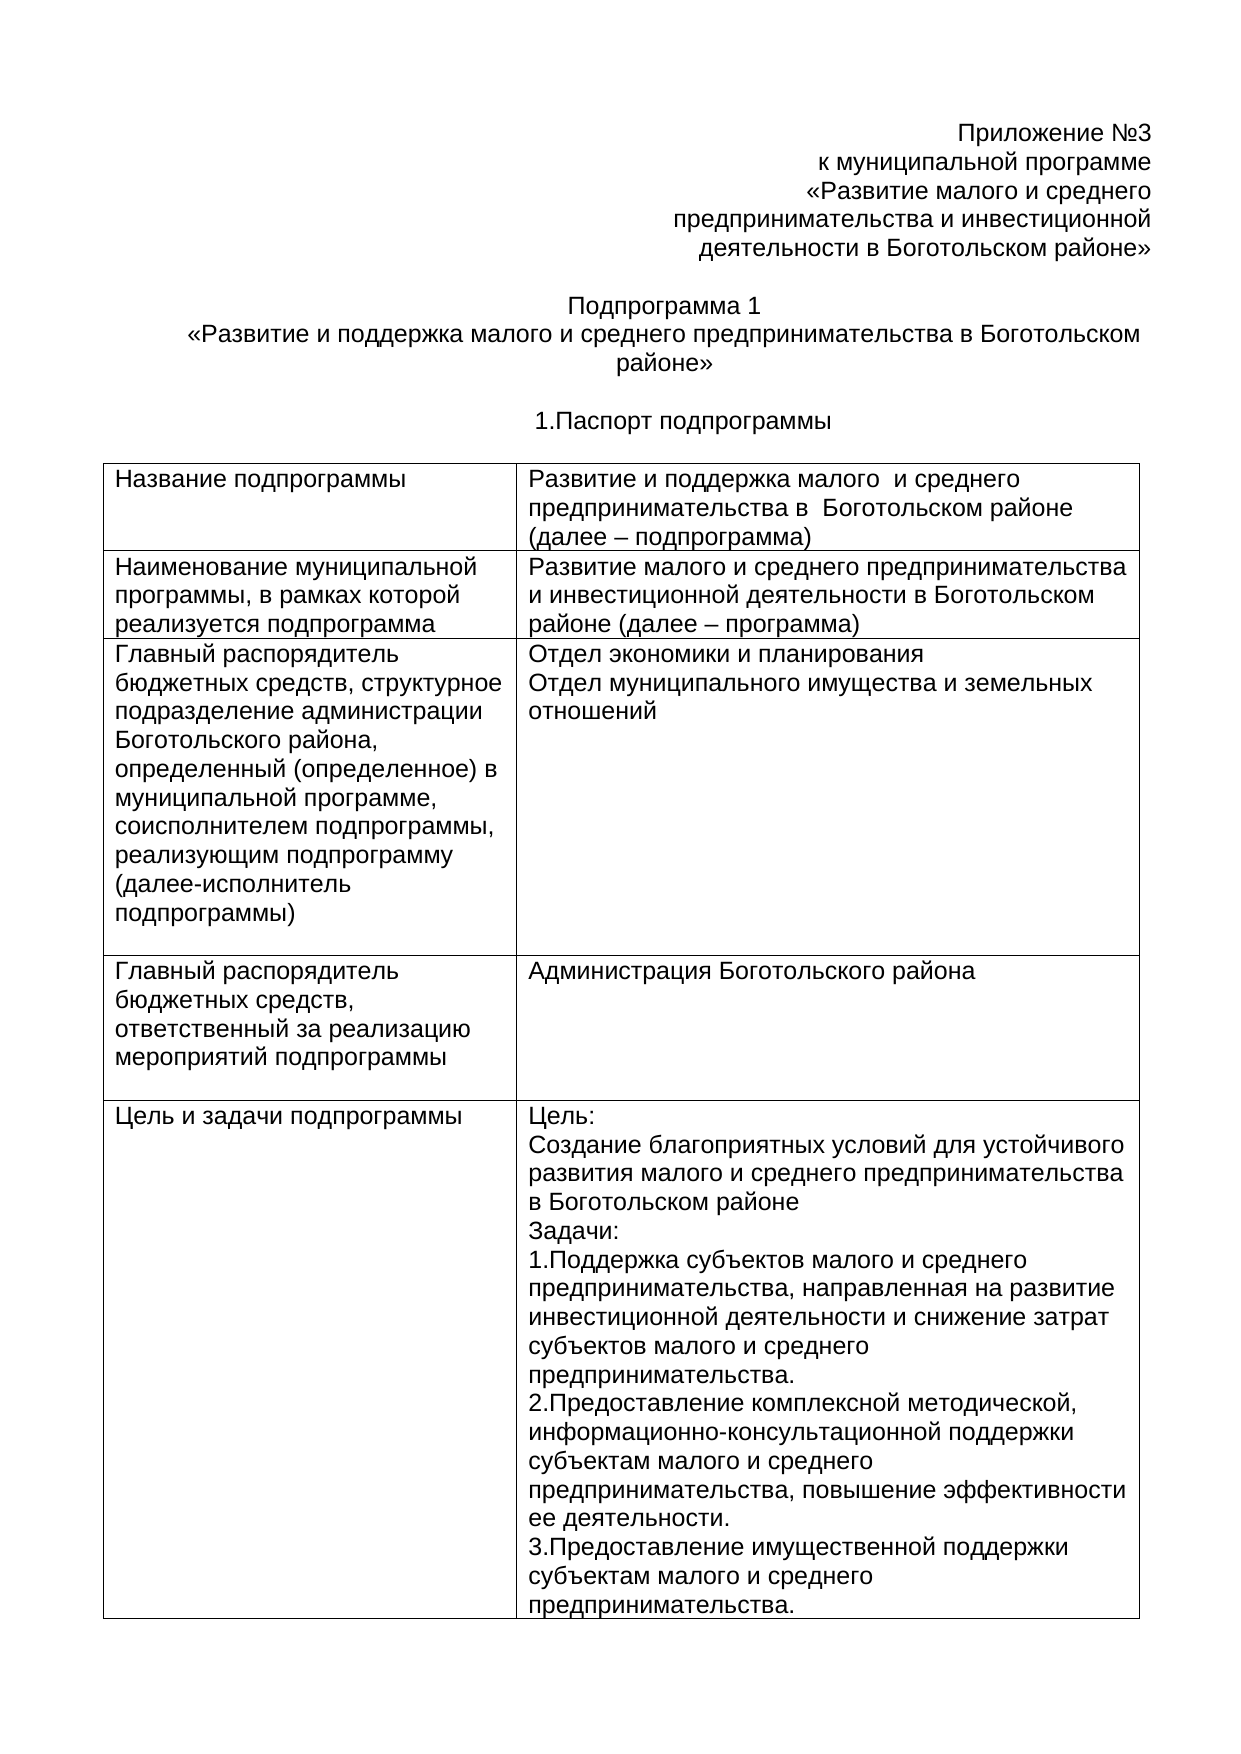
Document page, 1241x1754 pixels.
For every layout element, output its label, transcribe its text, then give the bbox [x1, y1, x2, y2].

table_cell Наименование муниципальной программы, в рамках которой реализуется подпрограмма [104, 551, 516, 638]
text Подпрограмма 1 [177, 291, 1152, 319]
table_cell Отдел экономики и планирования Отдел муниципального имущества и земельных отношений [517, 639, 1139, 955]
table_cell Развитие малого и среднего предпринимательства и инвестиционной деятельности в Боготольском районе (далее – программа) [517, 551, 1139, 638]
table_cell Главный распорядитель бюджетных средств, ответственный за реализацию мероприятий подпрограммы [104, 956, 516, 1100]
table_cell Администрация Боготольского района [517, 956, 1139, 1100]
text «Развитие малого и среднего [177, 176, 1152, 204]
text предпринимательства и инвестиционной [177, 204, 1152, 233]
text к муниципальной программе [177, 147, 1152, 176]
text 1.Паспорт подпрограммы [215, 406, 1152, 434]
table_header Развитие и поддержка малого и среднего предпринимательства в Боготольском районе (далее – подпрограмма) [517, 464, 1139, 550]
text «Развитие и поддержка малого и среднего предпринимательства в Боготольском районе» [177, 319, 1152, 377]
text Приложение №3 [177, 118, 1152, 147]
text деятельности в Боготольском районе» [177, 233, 1152, 262]
table_cell Цель и задачи подпрограммы [104, 1101, 516, 1618]
table_cell Цель: Создание благоприятных условий для устойчивого развития малого и среднего предпринимательства в Боготольском районе Задачи: 1.Поддержка субъектов малого и среднего предпринимательства, направленная на развитие инвестиционной деятельности и снижение затрат субъектов малого и среднего предпринимательства. 2.Предоставление комплексной методической, информационно-консультационной поддержки субъектам малого и среднего предпринимательства, повышение эффективности ее деятельности. 3.Предоставление имущественной поддержки субъектам малого и среднего предпринимательства. [517, 1101, 1139, 1618]
table_cell Главный распорядитель бюджетных средств, структурное подразделение администрации Боготольского района, определенный (определенное) в муниципальной программе, соисполнителем подпрограммы, реализующим подпрограмму (далее-исполнитель подпрограммы) [104, 639, 516, 955]
table_header Название подпрограммы [104, 464, 516, 550]
